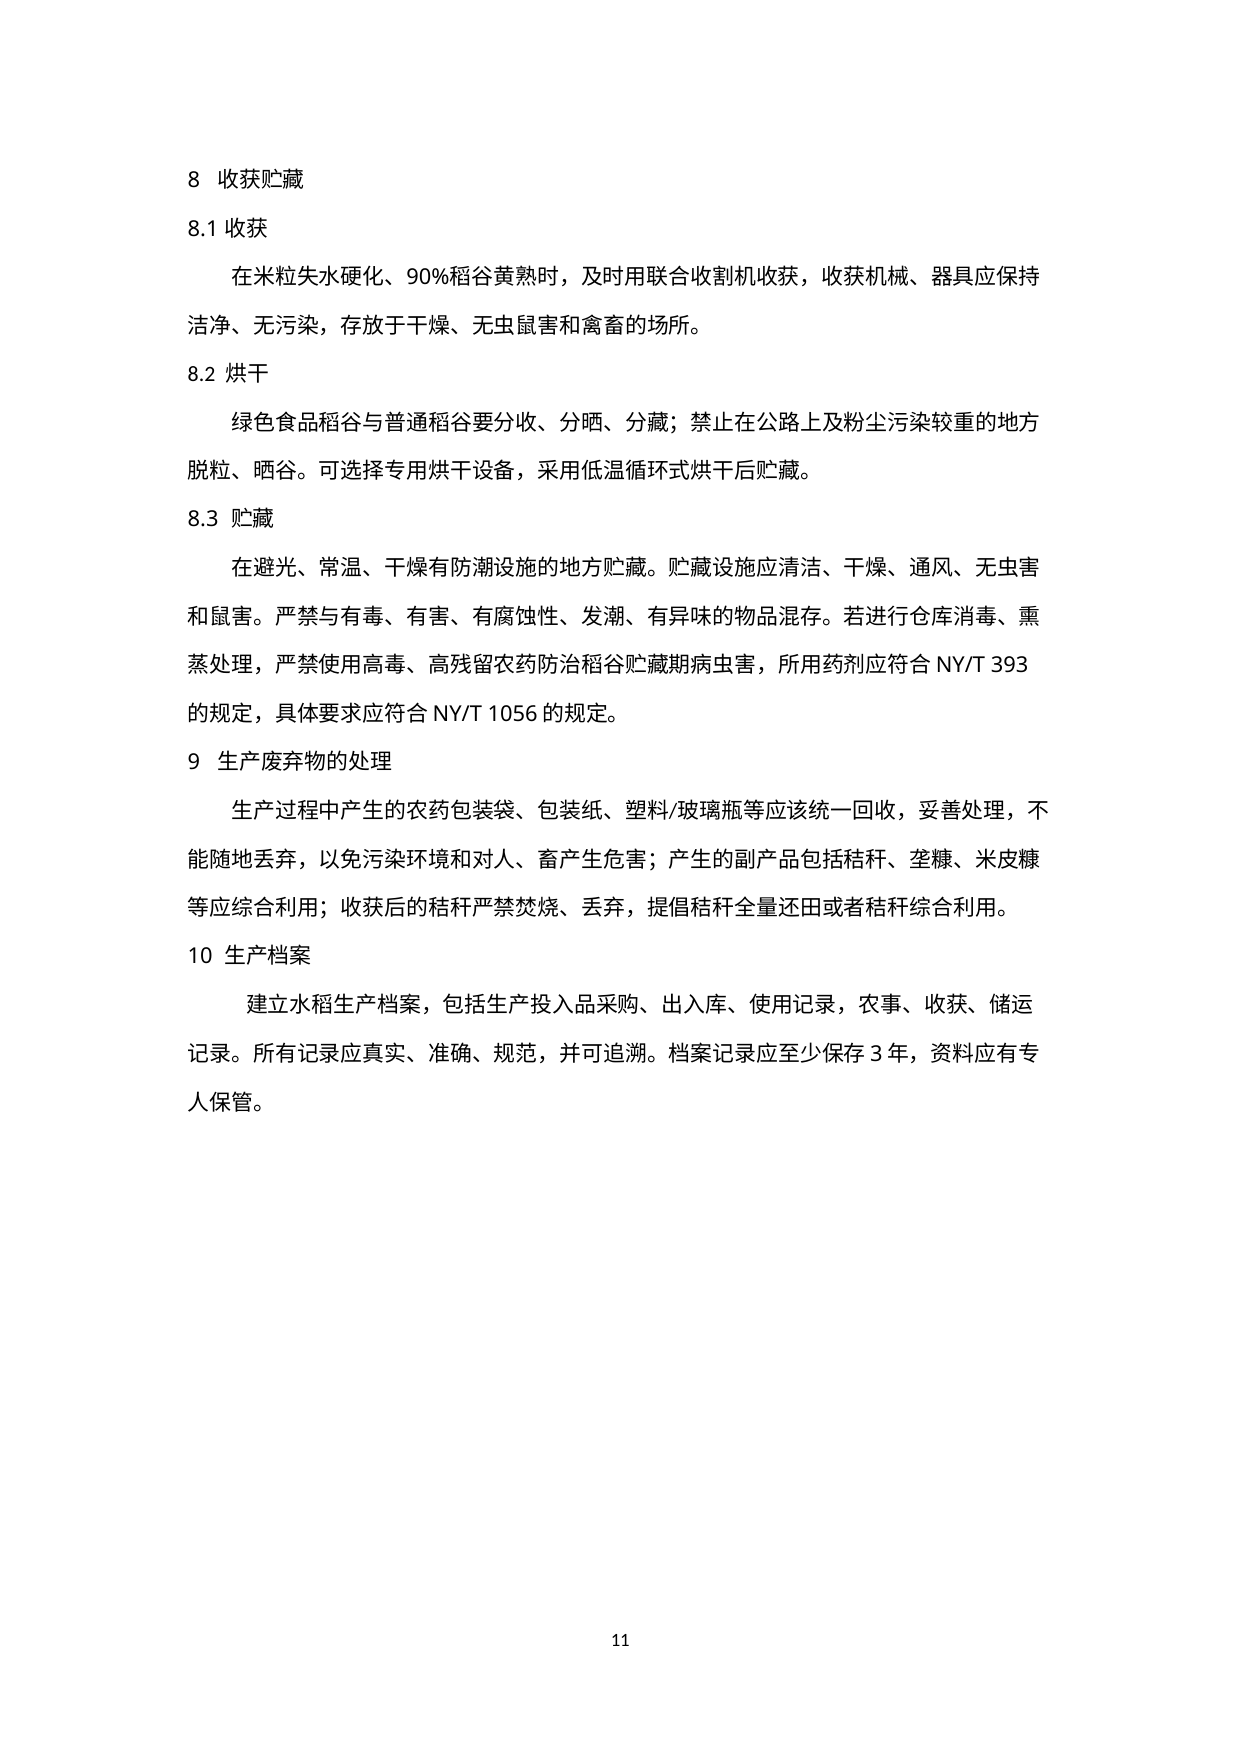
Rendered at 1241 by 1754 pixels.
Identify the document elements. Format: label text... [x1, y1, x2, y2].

text 在避光、常温、干燥有防潮设施的地方贮藏。贮藏设施应清洁、干燥、通风、无虫害和鼠害。严禁与有毒、有害、有腐蚀性、发潮、有异味的物品混存。若进行仓库消毒、熏蒸处理，严禁使用高毒、高残留农药防治稻谷贮藏期病虫害，所用药剂应符合NY/T 393的规定，具体要求应符合NY/T 1056的规定。 [187, 549, 1053, 728]
text 在米粒失水硬化、90%稻谷黄熟时，及时用联合收割机收获，收获机械、器具应保持洁净、无污染，存放于干燥、无虫鼠害和禽畜的场所。 [187, 259, 1053, 340]
list 烘干 [187, 356, 1053, 388]
list 生产废弃物的处理 [187, 744, 1053, 777]
text 绿色食品稻谷与普通稻谷要分收、分晒、分藏；禁止在公路上及粉尘污染较重的地方脱粒、晒谷。可选择专用烘干设备，采用低温循环式烘干后贮藏。 [187, 404, 1053, 485]
text 生产过程中产生的农药包装袋、包装纸、塑料/玻璃瓶等应该统一回收，妥善处理，不能随地丢弃，以免污染环境和对人、畜产生危害；产生的副产品包括秸秆、垄糠、米皮糠等应综合利用；收获后的秸秆严禁焚烧、丢弃，提倡秸秆全量还田或者秸秆综合利用。 [187, 792, 1053, 922]
list 10 生产档案 [187, 938, 1053, 971]
text 建立水稻生产档案，包括生产投入品采购、出入库、使用记录，农事、收获、储运记录。所有记录应真实、准确、规范，并可追溯。档案记录应至少保存3年，资料应有专人保管。 [187, 987, 1053, 1117]
list 收获贮藏 [187, 162, 1053, 194]
list 8.1 收获 [187, 210, 1053, 243]
list 贮藏 [187, 501, 1053, 534]
